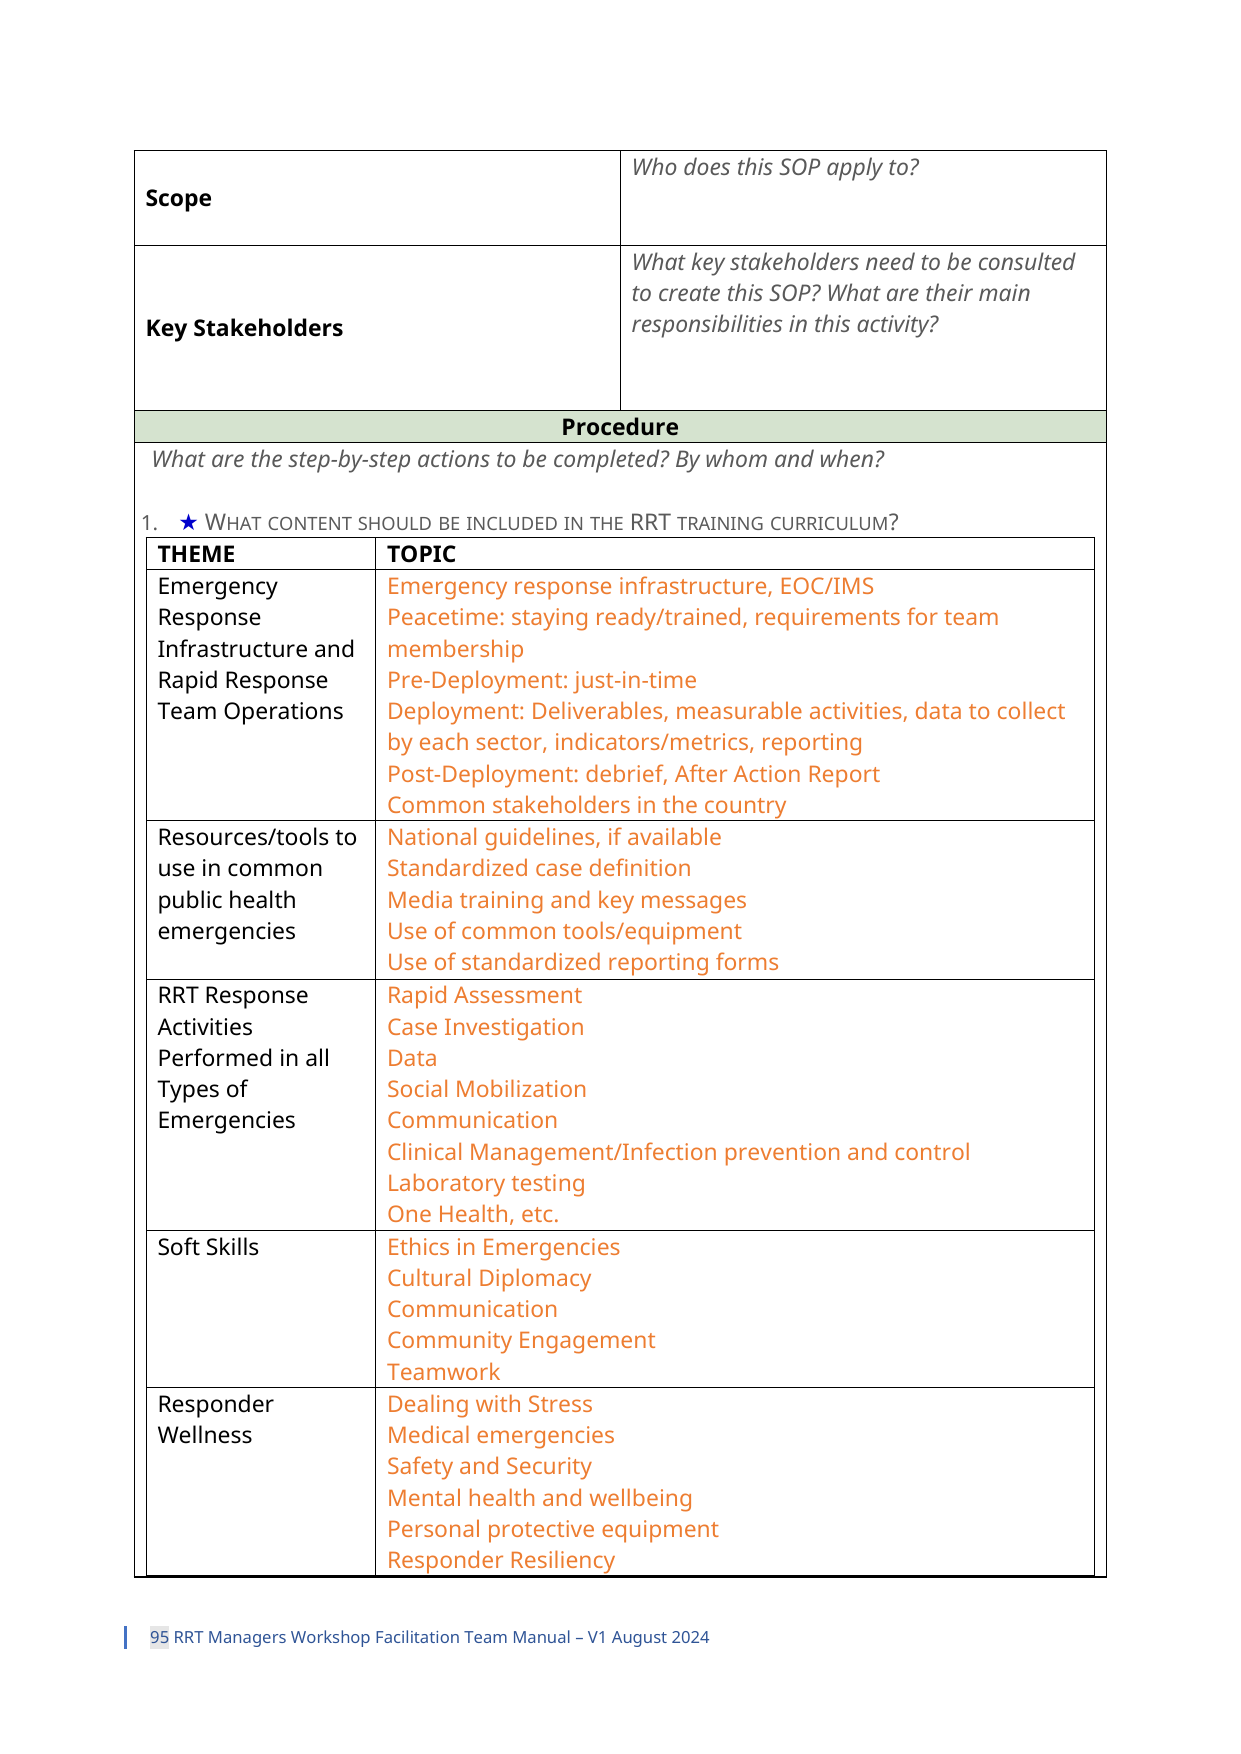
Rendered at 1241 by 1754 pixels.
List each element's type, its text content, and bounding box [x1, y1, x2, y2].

table_cell Scope [135, 151, 620, 245]
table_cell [135, 443, 1106, 1576]
table_cell What key stakeholders need to be consulted to create this SOP? What are their main responsibilities in this activity? [621, 246, 1106, 410]
table_cell Key Stakeholders [135, 246, 620, 410]
table_cell Procedure [135, 411, 1106, 442]
table_cell Who does this SOP apply to? [621, 151, 1106, 245]
